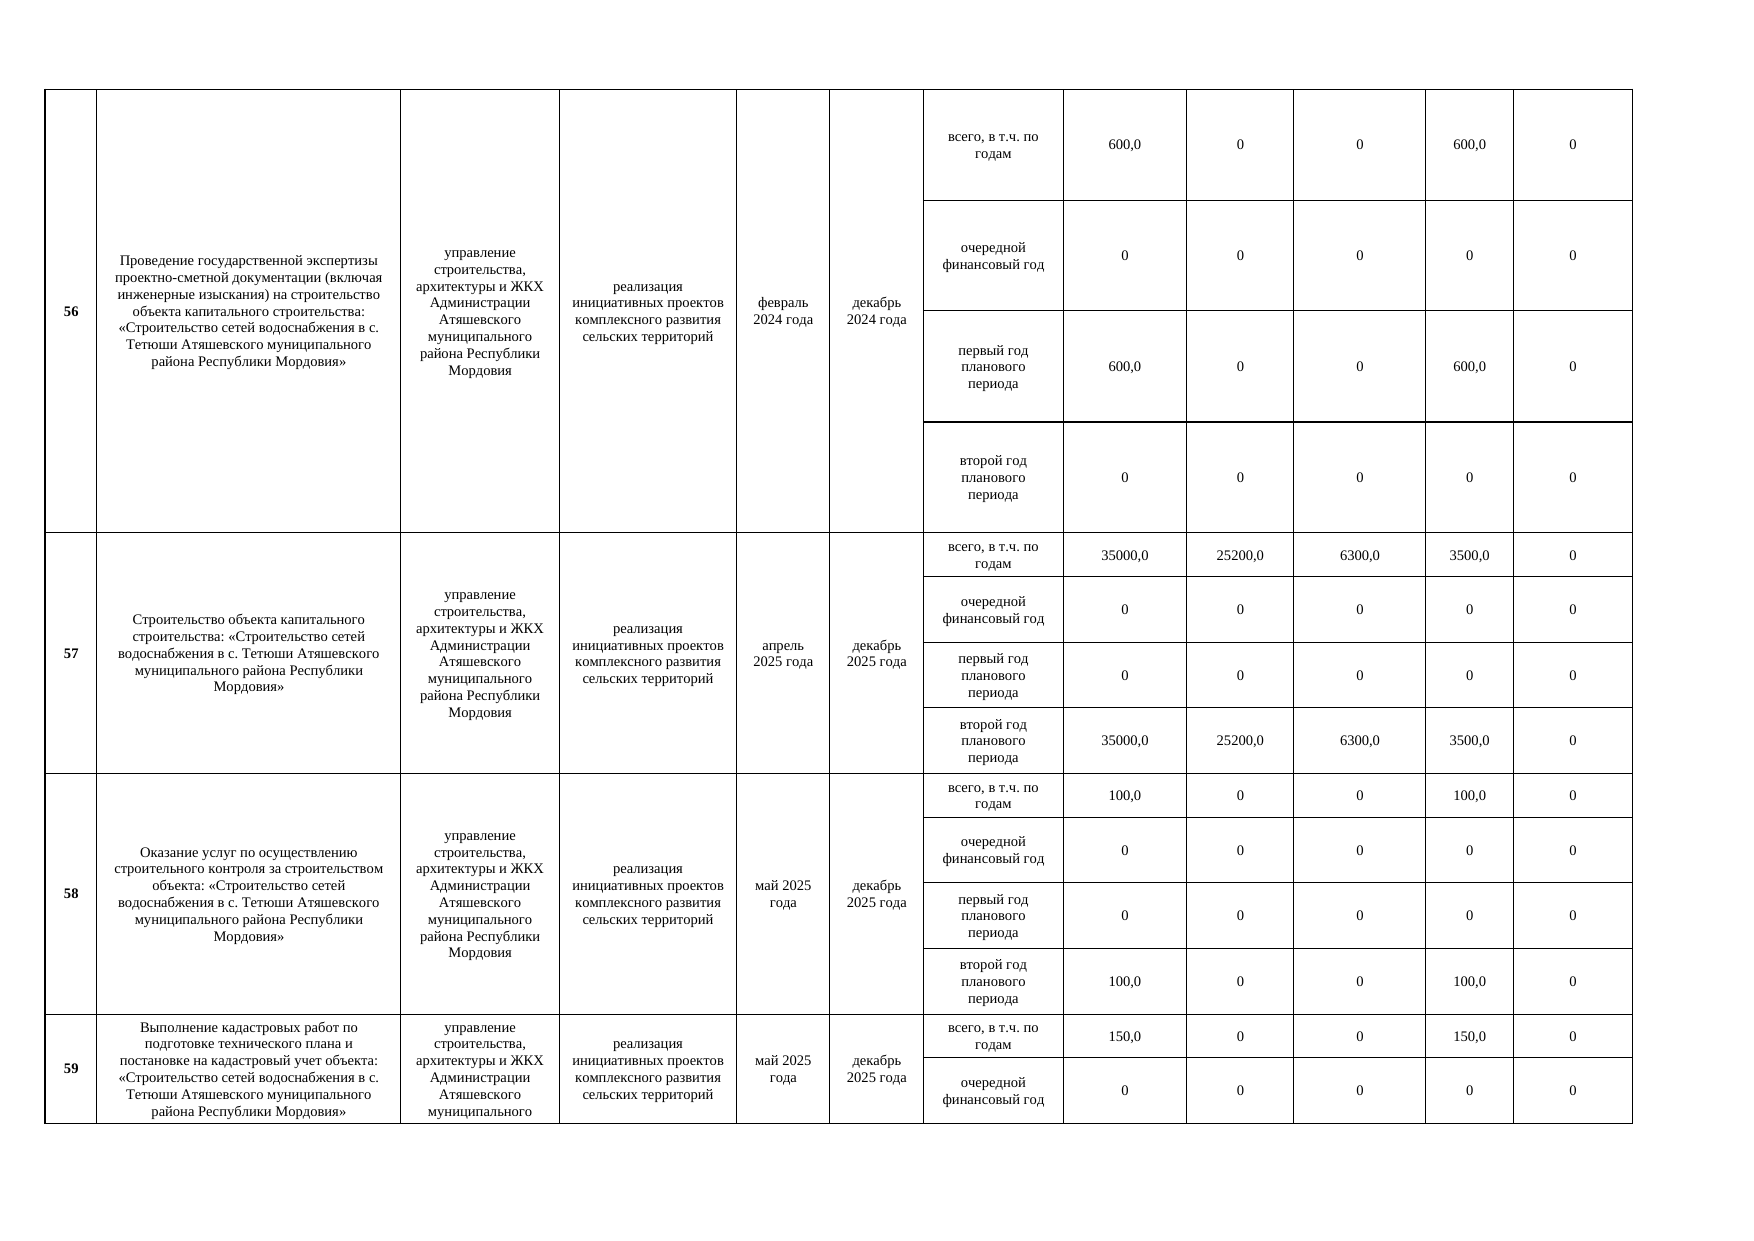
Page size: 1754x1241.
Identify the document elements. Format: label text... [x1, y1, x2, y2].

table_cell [560, 90, 736, 532]
table_cell 150,0 [1426, 1015, 1513, 1057]
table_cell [401, 1015, 559, 1123]
table_cell 0 [1514, 201, 1632, 310]
table_cell всего, в т.ч. по годам [924, 533, 1063, 576]
table_cell 0 [1187, 818, 1293, 882]
table_cell очередной финансовый год [924, 201, 1063, 310]
table_cell очередной финансовый год [924, 577, 1063, 642]
table_cell 0 [1064, 643, 1186, 707]
table_cell первый год планового периода [924, 311, 1063, 421]
table_cell 0 [1514, 643, 1632, 707]
table_cell всего, в т.ч. по годам [924, 774, 1063, 817]
table_cell 0 [1294, 577, 1425, 642]
table_cell 0 [1294, 423, 1425, 532]
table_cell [560, 1015, 736, 1123]
table_cell 0 [1514, 423, 1632, 532]
table_cell 0 [1064, 818, 1186, 882]
table_cell 0 [1064, 577, 1186, 642]
table_cell 0 [1514, 311, 1632, 421]
table_cell 150,0 [1064, 1015, 1186, 1057]
table_cell 0 [1187, 1058, 1293, 1123]
table_cell очередной финансовый год [924, 818, 1063, 882]
table_cell апрель 2025 года [737, 533, 829, 773]
table_cell 0 [1187, 90, 1293, 199]
table_cell 0 [1514, 818, 1632, 882]
table_cell Проведение государственной экспертизы проектно-сметной документации (включая инженерные изыскания) на строительство объекта капитального строительства: «Строительство сетей водоснабжения в с. Тетюши Атяшевского муниципального района Республики Мордовия» [97, 90, 400, 532]
table_cell 0 [1514, 1058, 1632, 1123]
table_cell 0 [1187, 883, 1293, 948]
table_cell 0 [1514, 774, 1632, 817]
table_cell 0 [1187, 949, 1293, 1013]
table_cell декабрь 2024 года [830, 90, 923, 532]
table_cell первый год планового периода [924, 643, 1063, 707]
table_cell 600,0 [1064, 90, 1186, 199]
table_cell 0 [1294, 949, 1425, 1013]
table_cell 0 [1064, 423, 1186, 532]
table_cell управление строительства, архитектуры и ЖКХ Администрации Атяшевского муниципального района Республики Мордовия [401, 774, 559, 1013]
table_cell 0 [1064, 1058, 1186, 1123]
table_cell 6300,0 [1294, 708, 1425, 773]
table_cell 0 [1294, 643, 1425, 707]
table_cell 0 [1187, 643, 1293, 707]
table_cell 0 [1426, 577, 1513, 642]
table_cell 0 [1187, 1015, 1293, 1057]
table_cell очередной финансовый год [924, 1058, 1063, 1123]
table_cell 56 [46, 90, 96, 532]
table_cell 0 [1514, 1015, 1632, 1057]
table_cell 0 [1426, 643, 1513, 707]
table_cell 0 [1426, 423, 1513, 532]
table_cell 100,0 [1426, 774, 1513, 817]
table_cell 0 [1514, 949, 1632, 1013]
table_cell 0 [1426, 883, 1513, 948]
table_cell реализация инициативных проектов комплексного развития сельских территорий [560, 533, 736, 773]
table_cell 0 [1294, 1015, 1425, 1057]
table_cell Выполнение кадастровых работ по подготовке технического плана и постановке на кадастровый учет объекта: «Строительство сетей водоснабжения в с. Тетюши Атяшевского муниципального района Республики Мордовия» [97, 1015, 400, 1123]
table_cell май 2025 года [737, 1015, 829, 1123]
table_cell 600,0 [1426, 311, 1513, 421]
table_cell 600,0 [1064, 311, 1186, 421]
table_cell 25200,0 [1187, 533, 1293, 576]
table_cell 0 [1514, 708, 1632, 773]
table_cell 0 [1426, 201, 1513, 310]
table_cell 57 [46, 533, 96, 773]
table_cell 0 [1514, 533, 1632, 576]
table_cell 0 [1294, 818, 1425, 882]
table_cell второй год планового периода [924, 949, 1063, 1013]
table_cell второй год планового периода [924, 708, 1063, 773]
table_cell 3500,0 [1426, 533, 1513, 576]
table_cell 0 [1294, 311, 1425, 421]
table_cell 100,0 [1064, 774, 1186, 817]
table_cell 0 [1187, 423, 1293, 532]
table_cell 0 [1187, 201, 1293, 310]
table_cell 3500,0 [1426, 708, 1513, 773]
table_cell 0 [1294, 883, 1425, 948]
table_cell первый год планового периода [924, 883, 1063, 948]
table_cell 0 [1187, 577, 1293, 642]
table_cell 0 [1187, 774, 1293, 817]
table_cell декабрь 2025 года [830, 774, 923, 1013]
table_cell 0 [1064, 201, 1186, 310]
table_cell 58 [46, 774, 96, 1013]
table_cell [401, 90, 559, 532]
table_cell 0 [1294, 90, 1425, 199]
table_cell 0 [1294, 1058, 1425, 1123]
table_cell декабрь 2025 года [830, 1015, 923, 1123]
table_cell 0 [1294, 201, 1425, 310]
table_cell декабрь 2025 года [830, 533, 923, 773]
table_cell реализация инициативных проектов комплексного развития сельских территорий [560, 774, 736, 1013]
table_cell 0 [1426, 1058, 1513, 1123]
table_cell 600,0 [1426, 90, 1513, 199]
table_cell 100,0 [1426, 949, 1513, 1013]
table_cell 59 [46, 1015, 96, 1123]
table_cell февраль 2024 года [737, 90, 829, 532]
table_cell 35000,0 [1064, 533, 1186, 576]
table_cell Строительство объекта капитального строительства: «Строительство сетей водоснабжения в с. Тетюши Атяшевского муниципального района Республики Мордовия» [97, 533, 400, 773]
table_cell 0 [1514, 90, 1632, 199]
table_cell 0 [1187, 311, 1293, 421]
table_cell 0 [1294, 774, 1425, 817]
table_cell 100,0 [1064, 949, 1186, 1013]
table_cell 0 [1514, 577, 1632, 642]
table_cell 6300,0 [1294, 533, 1425, 576]
table_cell всего, в т.ч. по годам [924, 1015, 1063, 1057]
table_cell управление строительства, архитектуры и ЖКХ Администрации Атяшевского муниципального района Республики Мордовия [401, 533, 559, 773]
table_cell май 2025 года [737, 774, 829, 1013]
table_cell 0 [1064, 883, 1186, 948]
table_cell Оказание услуг по осуществлению строительного контроля за строительством объекта: «Строительство сетей водоснабжения в с. Тетюши Атяшевского муниципального района Республики Мордовия» [97, 774, 400, 1013]
table_cell 25200,0 [1187, 708, 1293, 773]
table_cell 35000,0 [1064, 708, 1186, 773]
table_cell 0 [1514, 883, 1632, 948]
table_cell второй год планового периода [924, 423, 1063, 532]
table_cell 0 [1426, 818, 1513, 882]
table_cell всего, в т.ч. по годам [924, 90, 1063, 199]
